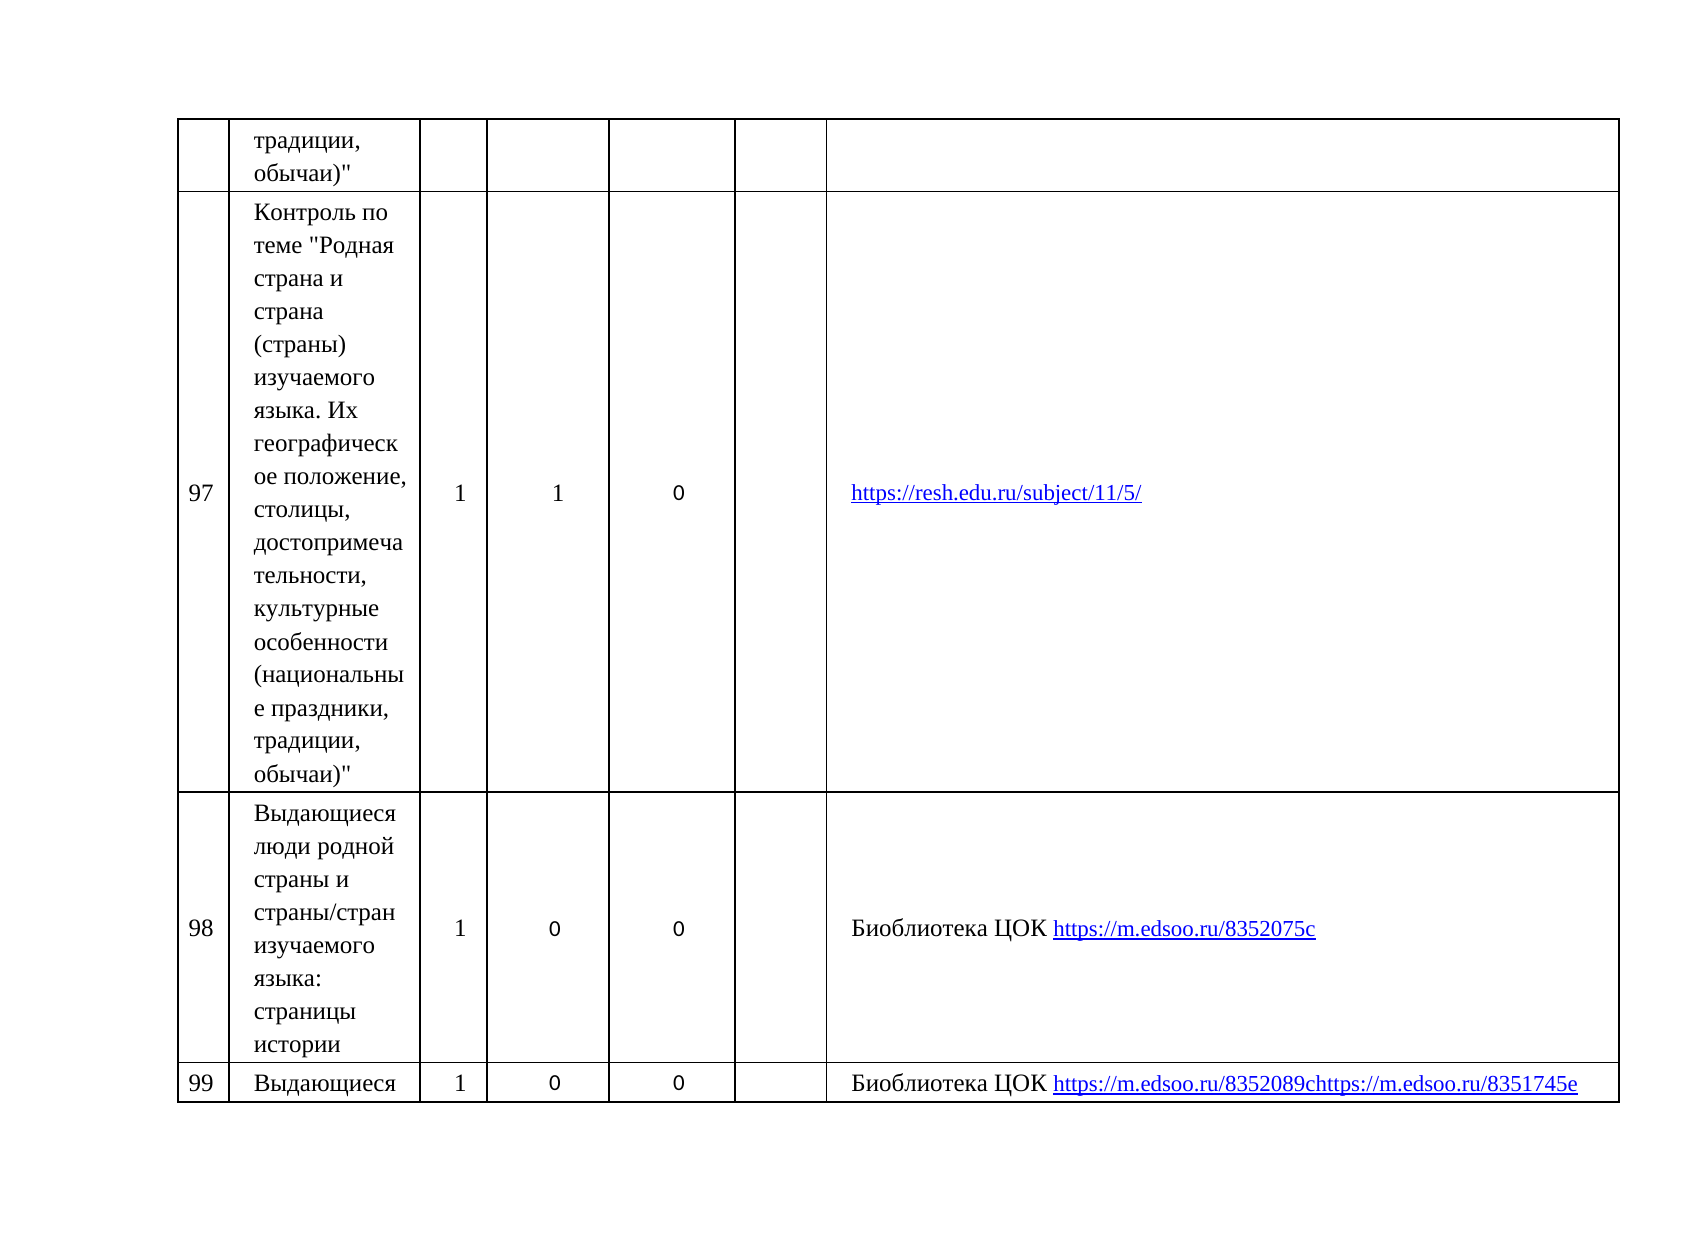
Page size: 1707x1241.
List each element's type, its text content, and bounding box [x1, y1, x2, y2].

table_cell 1 [421, 192, 486, 791]
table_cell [827, 120, 1618, 191]
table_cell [230, 1063, 419, 1101]
table_cell [736, 120, 826, 191]
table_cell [230, 120, 419, 191]
table_cell 96 [179, 120, 228, 191]
table_cell 1 [421, 120, 486, 191]
table_cell 0 [610, 192, 734, 791]
table_cell 98 [179, 793, 228, 1062]
table_cell 0 [610, 1063, 734, 1101]
table_cell 1 [488, 192, 608, 791]
table_cell 0 [610, 793, 734, 1062]
table_cell 0 [610, 120, 734, 191]
table_cell 0 [488, 1063, 608, 1101]
table_cell 99 [179, 1063, 228, 1101]
table_cell Биоблиотека ЦОК https://m.edsoo.ru/8352075c [827, 793, 1618, 1062]
table_cell [736, 192, 826, 791]
table_cell [736, 1063, 826, 1101]
table_cell Выдающиеся люди родной страны и страны/стран изучаемого языка: страницы истории [230, 793, 419, 1062]
table_cell [736, 793, 826, 1062]
table_cell Контроль по теме "Родная страна и страна (страны) изучаемого языка. Их географическое положение, столицы, достопримечательности, культурные особенности (национальные праздники, традиции, обычаи)" [230, 192, 419, 791]
table_cell https://resh.edu.ru/subject/11/5/ [827, 192, 1618, 791]
table_cell 97 [179, 192, 228, 791]
table_cell 1 [421, 1063, 486, 1101]
table_cell 0 [488, 793, 608, 1062]
table_cell 1 [421, 793, 486, 1062]
table_cell 0 [488, 120, 608, 191]
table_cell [827, 1063, 1618, 1101]
